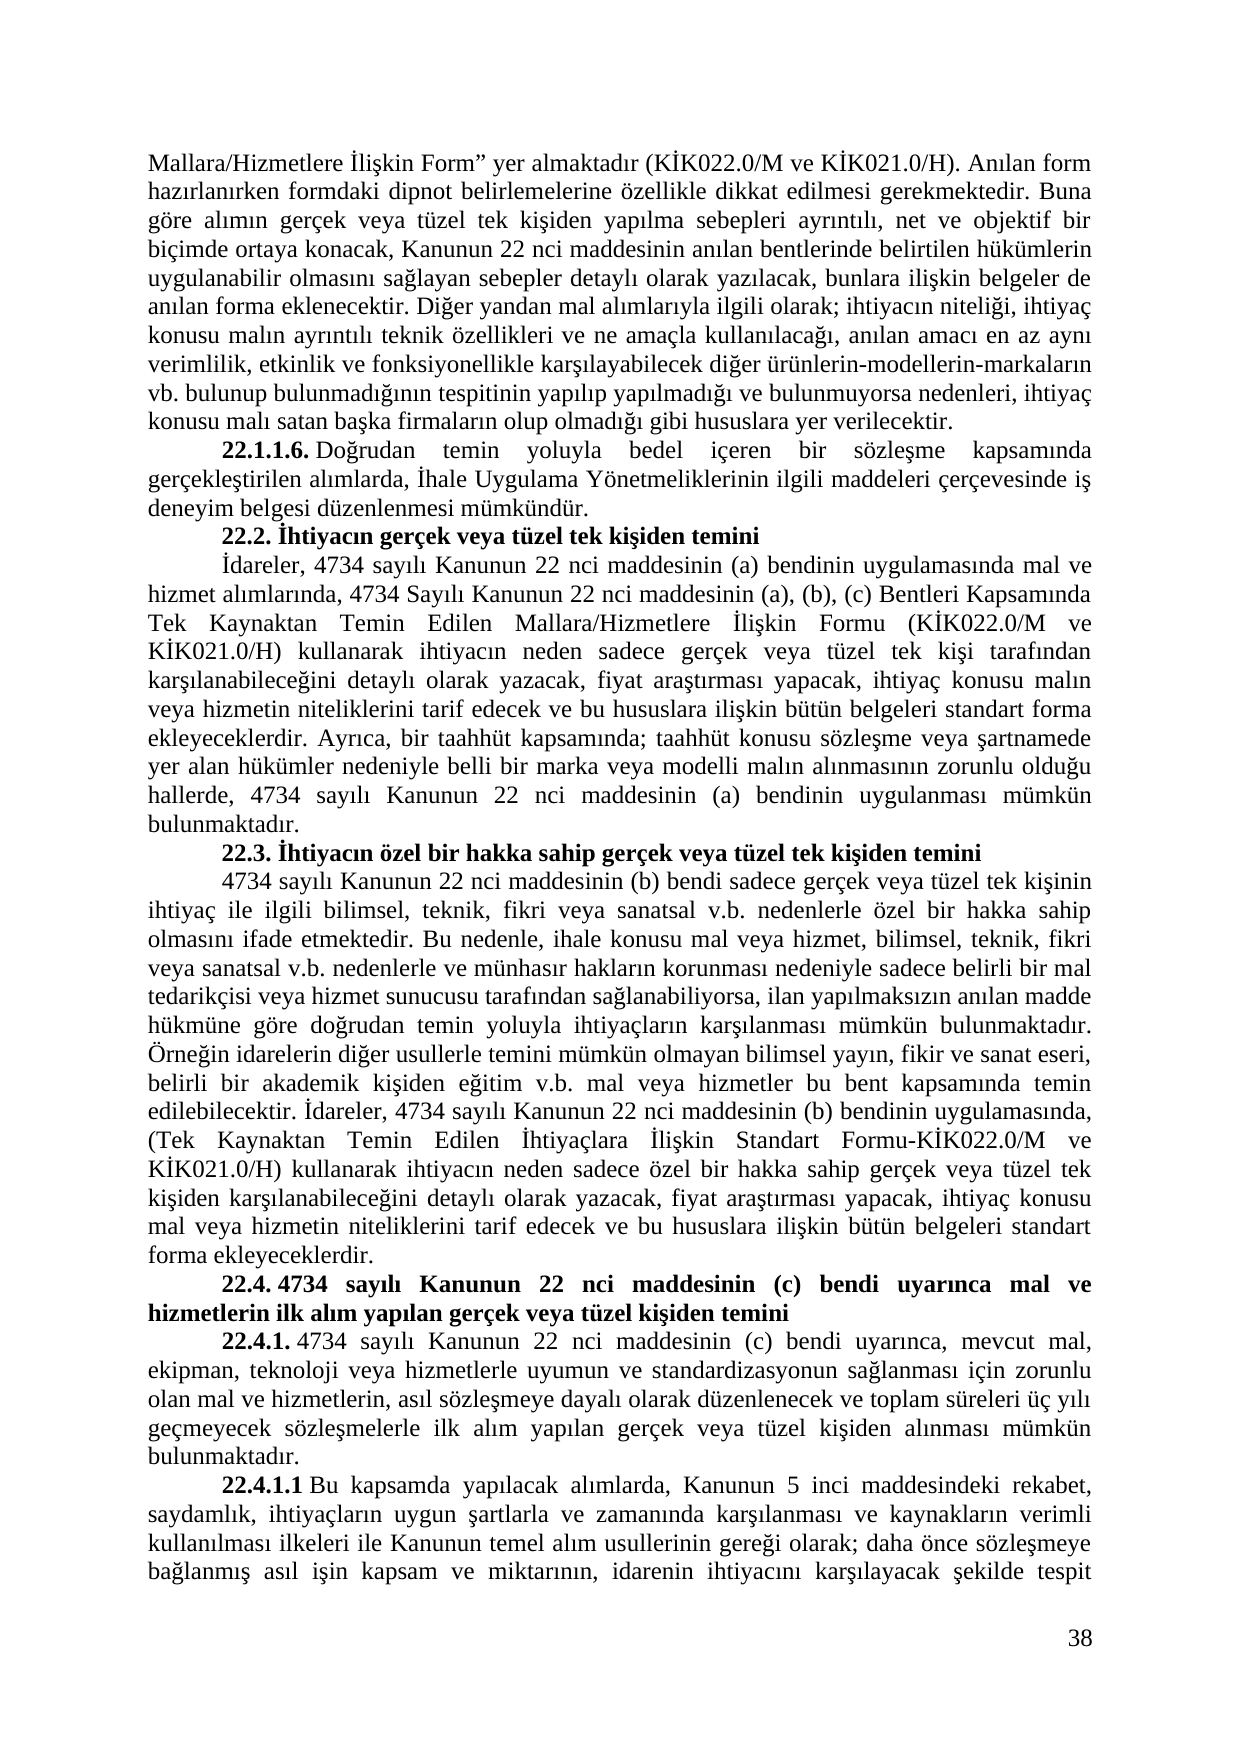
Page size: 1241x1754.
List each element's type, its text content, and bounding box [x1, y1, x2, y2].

subtitle 22.2. İhtiyacın gerçek veya tüzel tek kişiden temini [148, 521, 1092, 550]
text 22.4.1. 4734 sayılı Kanunun 22 nci maddesinin (c) bendi uyarınca, mevcut mal, ekipman, teknoloji veya hizmetlerle uyumun ve standardizasyonun sağlanması için zorunlu olan mal ve hizmetlerin, asıl sözleşmeye dayalı olarak düzenlenecek ve toplam süreleri üç yılı geçmeyecek sözleşmelerle ilk alım yapılan gerçek veya tüzel kişiden alınması mümkün bulunmaktadır. [148, 1326, 1092, 1470]
subtitle 22.4. 4734 sayılı Kanunun 22 nci maddesinin (c) bendi uyarınca mal ve hizmetlerin ilk alım yapılan gerçek veya tüzel kişiden temini [148, 1269, 1092, 1326]
text 22.1.1.6. Doğrudan temin yoluyla bedel içeren bir sözleşme kapsamında gerçekleştirilen alımlarda, İhale Uygulama Yönetmeliklerinin ilgili maddeleri çerçevesinde iş deneyim belgesi düzenlenmesi mümkündür. [148, 435, 1092, 521]
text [148, 1470, 1092, 1585]
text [148, 148, 1092, 435]
subtitle 22.3. İhtiyacın özel bir hakka sahip gerçek veya tüzel tek kişiden temini [148, 838, 1092, 866]
text İdareler, 4734 sayılı Kanunun 22 nci maddesinin (a) bendinin uygulamasında mal ve hizmet alımlarında, 4734 Sayılı Kanunun 22 nci maddesinin (a), (b), (c) Bentleri Kapsamında Tek Kaynaktan Temin Edilen Mallara/Hizmetlere İlişkin Formu (KİK022.0/M ve KİK021.0/H) kullanarak ihtiyacın neden sadece gerçek veya tüzel tek kişi tarafından karşılanabileceğini detaylı olarak yazacak, fiyat araştırması yapacak, ihtiyaç konusu malın veya hizmetin niteliklerini tarif edecek ve bu hususlara ilişkin bütün belgeleri standart forma ekleyeceklerdir. Ayrıca, bir taahhüt kapsamında; taahhüt konusu sözleşme veya şartnamede yer alan hükümler nedeniyle belli bir marka veya modelli malın alınmasının zorunlu olduğu hallerde, 4734 sayılı Kanunun 22 nci maddesinin (a) bendinin uygulanması mümkün bulunmaktadır. [148, 550, 1092, 838]
text 4734 sayılı Kanunun 22 nci maddesinin (b) bendi sadece gerçek veya tüzel tek kişinin ihtiyaç ile ilgili bilimsel, teknik, fikri veya sanatsal v.b. nedenlerle özel bir hakka sahip olmasını ifade etmektedir. Bu nedenle, ihale konusu mal veya hizmet, bilimsel, teknik, fikri veya sanatsal v.b. nedenlerle ve münhasır hakların korunması nedeniyle sadece belirli bir mal tedarikçisi veya hizmet sunucusu tarafından sağlanabiliyorsa, ilan yapılmaksızın anılan madde hükmüne göre doğrudan temin yoluyla ihtiyaçların karşılanması mümkün bulunmaktadır. Örneğin idarelerin diğer usullerle temini mümkün olmayan bilimsel yayın, fikir ve sanat eseri, belirli bir akademik kişiden eğitim v.b. mal veya hizmetler bu bent kapsamında temin edilebilecektir. İdareler, 4734 sayılı Kanunun 22 nci maddesinin (b) bendinin uygulamasında, (Tek Kaynaktan Temin Edilen İhtiyaçlara İlişkin Standart Formu-KİK022.0/M ve KİK021.0/H) kullanarak ihtiyacın neden sadece özel bir hakka sahip gerçek veya tüzel tek kişiden karşılanabileceğini detaylı olarak yazacak, fiyat araştırması yapacak, ihtiyaç konusu mal veya hizmetin niteliklerini tarif edecek ve bu hususlara ilişkin bütün belgeleri standart forma ekleyeceklerdir. [148, 866, 1092, 1269]
